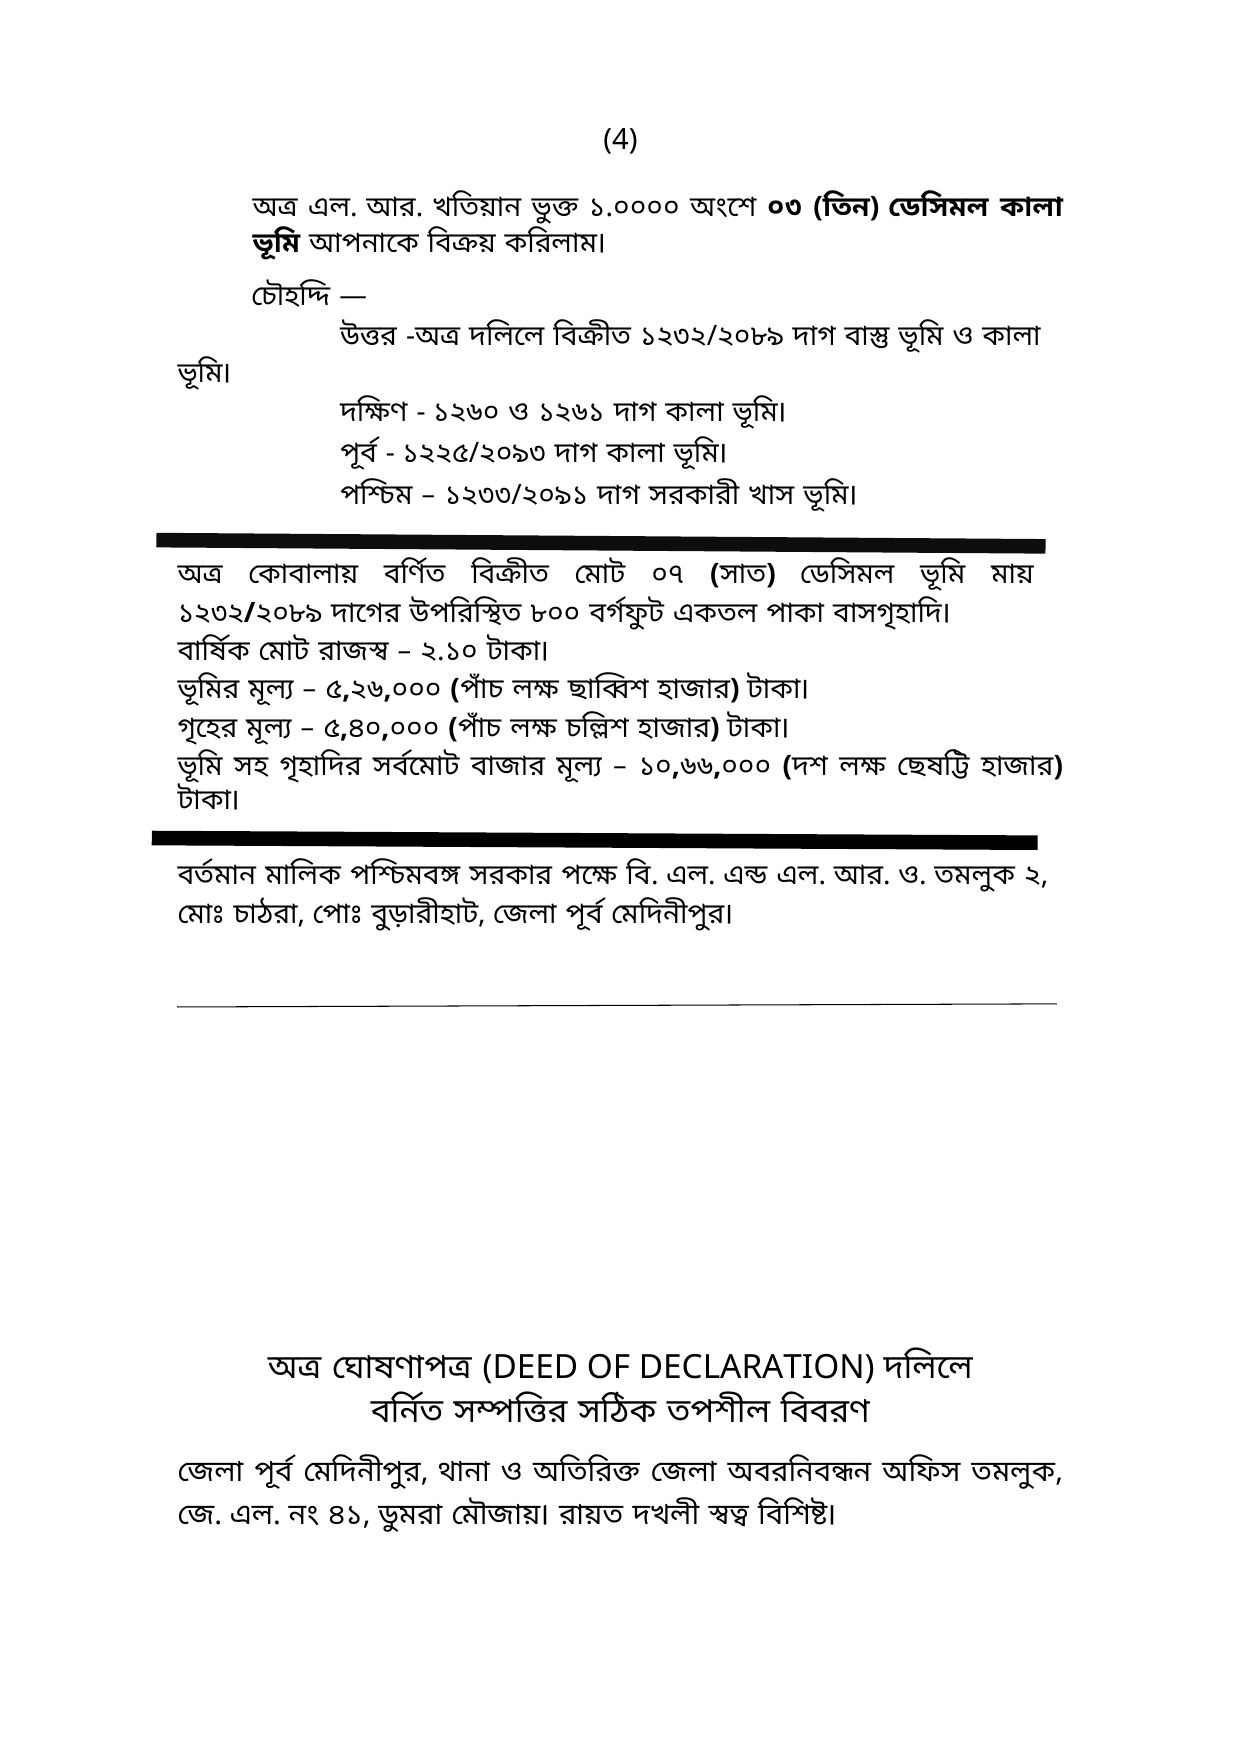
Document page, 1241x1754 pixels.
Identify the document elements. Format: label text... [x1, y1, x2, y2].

text বর্তমান মালিক পশ্চিমবঙ্গ সরকার পক্ষে বি. এল. এন্ড এল. আর. ও. তমলুক ২, মোঃ চাঠরা, পোঃ বুড়ারীহাট, জেলা পূর্ব মেদিনীপুর। [177, 855, 1048, 931]
text গৃহের মূল্য – ৫,৪০,০০০ (পাঁচ লক্ষ চল্লিশ হাজার) টাকা। [177, 707, 1063, 745]
text চৌহদ্দি — [177, 279, 1063, 312]
text জেলা পূর্ব মেদিনীপুর, থানা ও অতিরিক্ত জেলা অবরনিবন্ধন অফিস তমলুক, জে. এল. নং ৪১, ডুমরা মৌজায়। রায়ত দখলী স্বত্ব বিশিষ্ট। [177, 1450, 1063, 1533]
text পশ্চিম – ১২৩৩/২০৯১ দাগ সরকারী খাস ভূমি। [177, 474, 1063, 512]
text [177, 186, 1063, 259]
text পূর্ব - ১২২৫/২০৯৩ দাগ কালা ভূমি। [177, 433, 1063, 471]
text ভূমির মূল্য – ৫,২৬,০০০ (পাঁচ লক্ষ ছাব্বিশ হাজার) টাকা। [177, 669, 1063, 707]
text অত্র ঘোষণাপত্র (DEED OF DECLARATION) দলিলে [177, 1343, 1063, 1388]
text অত্র কোবালায় বর্ণিত বিক্রীত মোট ০৭ (সাত) ডেসিমল ভূমি মায় ১২৩২/২০৮৯ দাগের উপরিস্থিত ৮০০ বর্গফুট একতল পাকা বাসগৃহাদি। [177, 554, 1034, 630]
text উত্তর -অত্র দলিলে বিক্রীত ১২৩২/২০৮৯ দাগ বাস্তু ভূমি ও কালা ভূমি। [177, 315, 1063, 389]
text বার্ষিক মোট রাজস্ব – ২.১০ টাকা। [177, 630, 1063, 669]
text ভূমি সহ গৃহাদির সর্বমোট বাজার মূল্য – ১০,৬৬,০০০ (দশ লক্ষ ছেষট্টি হাজার) টাকা। [177, 745, 1063, 816]
text দক্ষিণ - ১২৬০ ও ১২৬১ দাগ কালা ভূমি। [177, 391, 1063, 429]
text বর্নিত সম্পত্তির সঠিক তপশীল বিবরণ [177, 1392, 1063, 1431]
